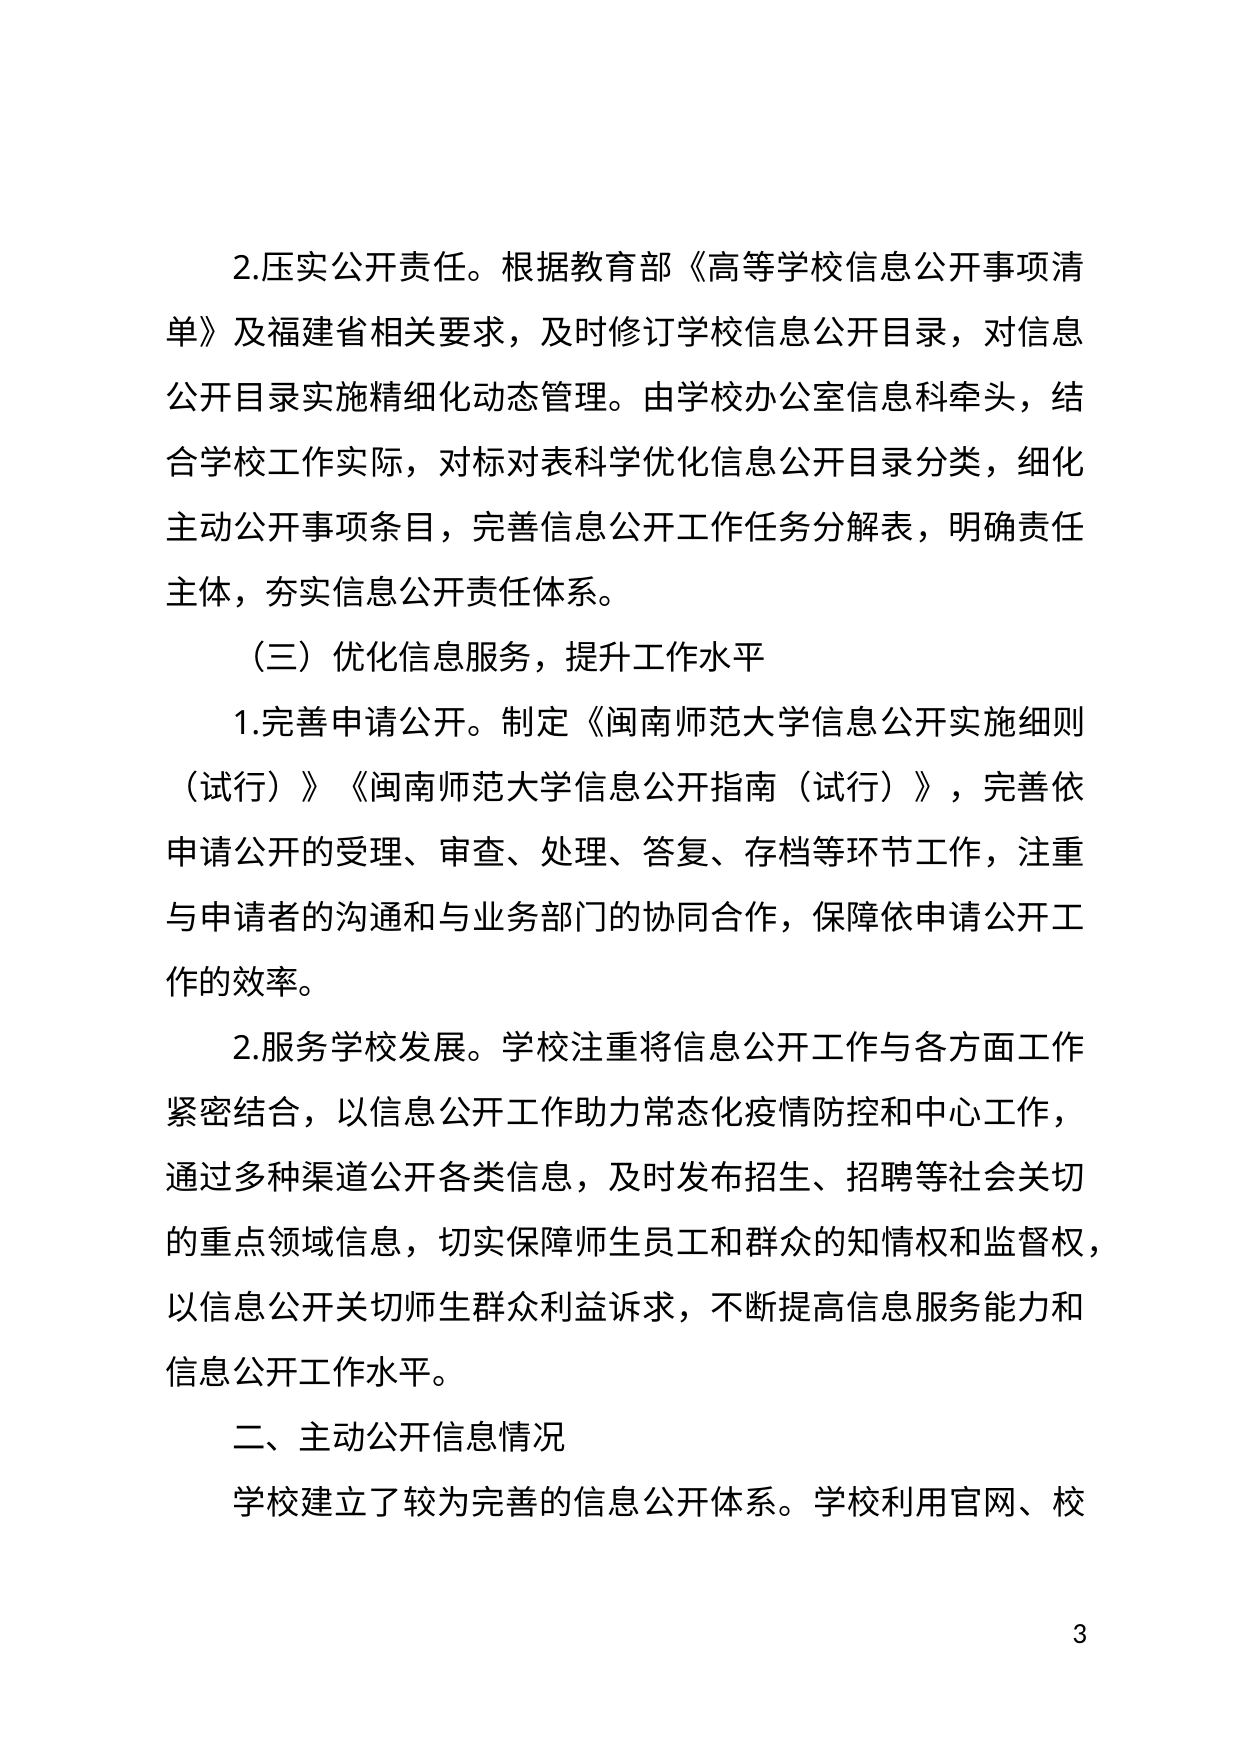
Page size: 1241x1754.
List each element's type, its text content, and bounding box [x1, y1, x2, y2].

text （三）优化信息服务，提升工作水平 [165, 623, 1087, 688]
text 2.压实公开责任。根据教育部《高等学校信息公开事项清单》及福建省相关要求，及时修订学校信息公开目录，对信息公开目录实施精细化动态管理。由学校办公室信息科牵头，结合学校工作实际，对标对表科学优化信息公开目录分类，细化主动公开事项条目，完善信息公开工作任务分解表，明确责任主体，夯实信息公开责任体系。 [165, 233, 1087, 623]
text 二、主动公开信息情况 [165, 1403, 1087, 1468]
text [165, 1468, 1087, 1533]
text 2.服务学校发展。学校注重将信息公开工作与各方面工作紧密结合，以信息公开工作助力常态化疫情防控和中心工作，通过多种渠道公开各类信息，及时发布招生、招聘等社会关切的重点领域信息，切实保障师生员工和群众的知情权和监督权，以信息公开关切师生群众利益诉求，不断提高信息服务能力和信息公开工作水平。 [165, 1013, 1087, 1403]
text 1.完善申请公开。制定《闽南师范大学信息公开实施细则（试行）》《闽南师范大学信息公开指南（试行）》，完善依申请公开的受理、审查、处理、答复、存档等环节工作，注重与申请者的沟通和与业务部门的协同合作，保障依申请公开工作的效率。 [165, 688, 1087, 1013]
